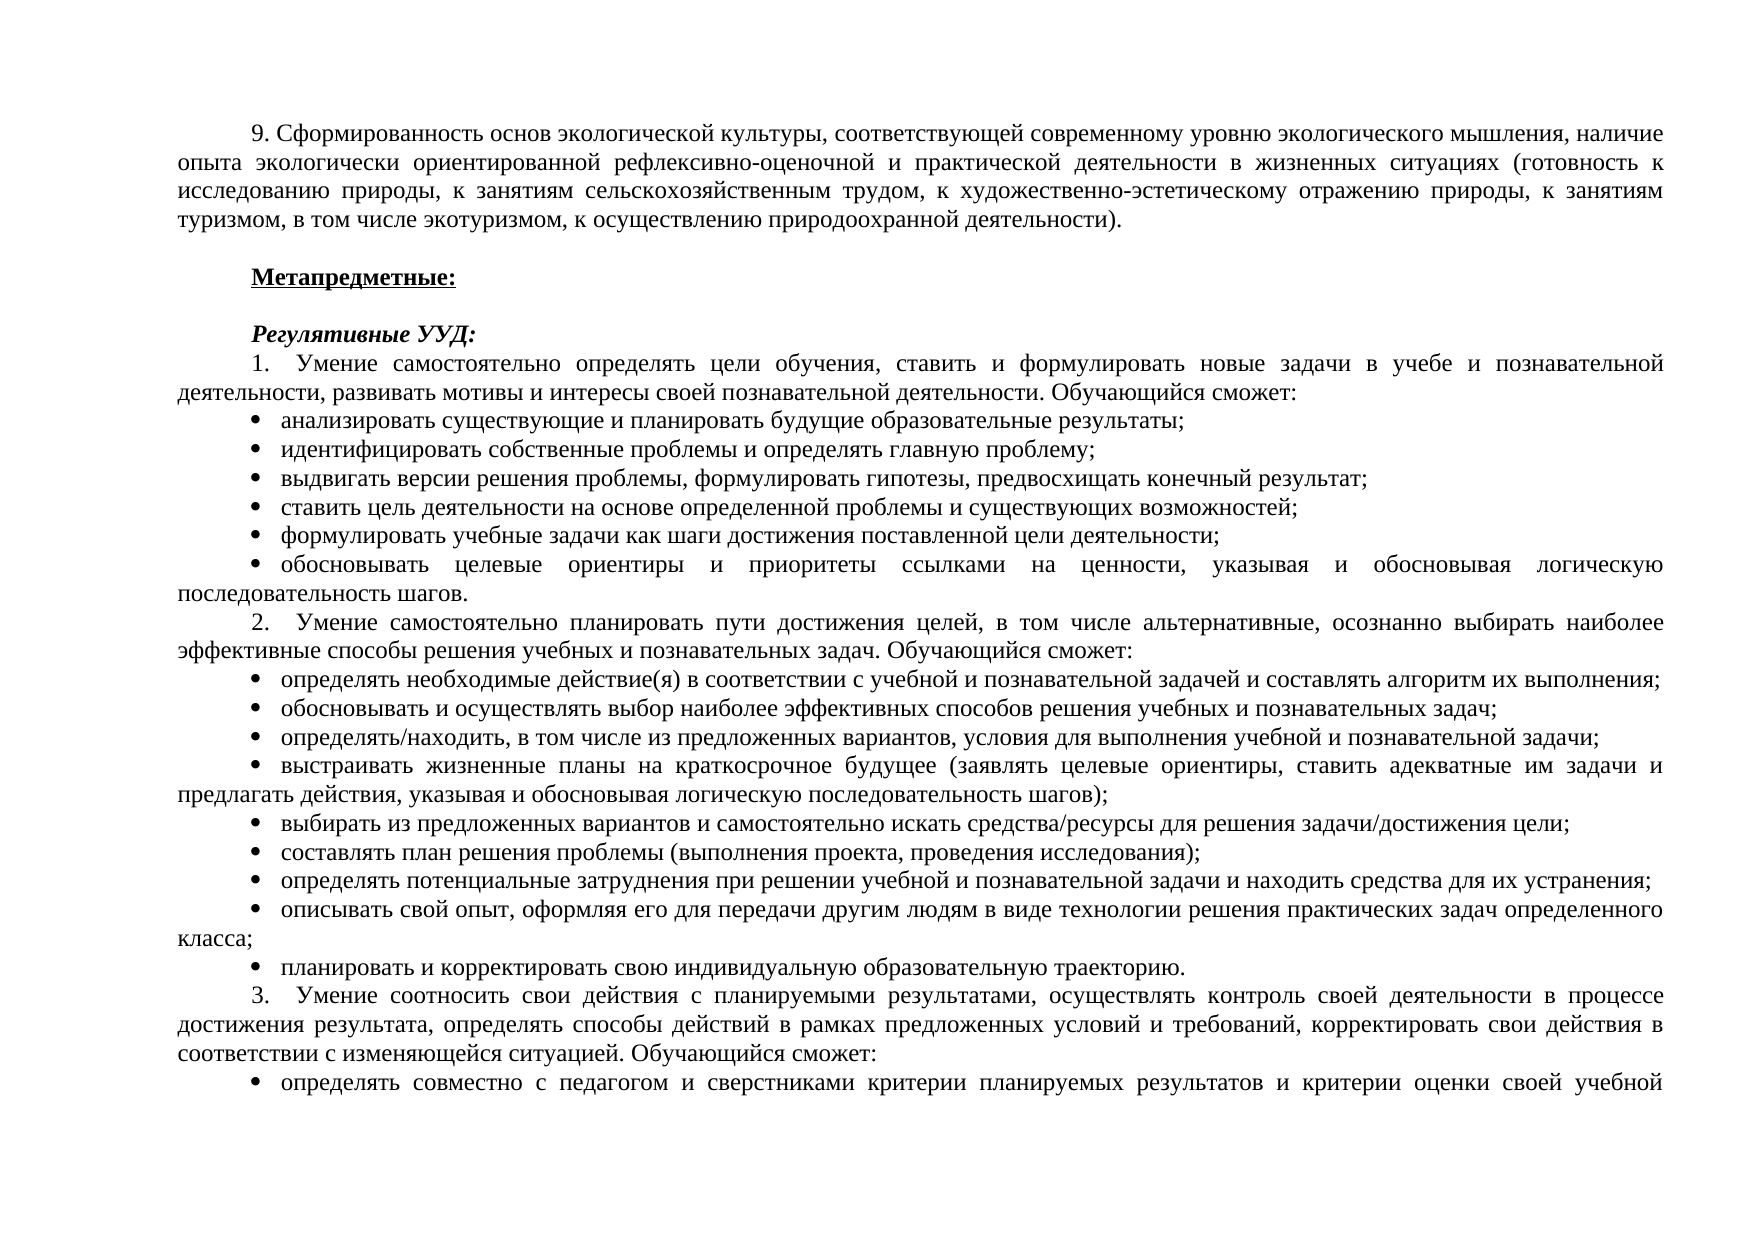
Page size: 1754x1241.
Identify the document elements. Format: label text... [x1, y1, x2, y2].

list формулировать учебные задачи как шаги достижения поставленной цели деятельности; [177, 521, 1665, 549]
list определять/находить, в том числе из предложенных вариантов, условия для выполнения учебной и познавательной задачи; [177, 722, 1665, 751]
list описывать свой опыт, оформляя его для передачи другим людям в виде технологии решения практических задач определенного класса; [177, 894, 1665, 952]
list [177, 1067, 1665, 1096]
list обосновывать и осуществлять выбор наиболее эффективных способов решения учебных и познавательных задач; [177, 693, 1665, 722]
list выбирать из предложенных вариантов и самостоятельно искать средства/ресурсы для решения задачи/достижения цели; [177, 808, 1665, 837]
list выстраивать жизненные планы на краткосрочное будущее (заявлять целевые ориентиры, ставить адекватные им задачи и предлагать действия, указывая и обосновывая логическую последовательность шагов); [177, 751, 1665, 808]
list идентифицировать собственные проблемы и определять главную проблему; [177, 434, 1665, 463]
list определять необходимые действие(я) в соответствии с учебной и познавательной задачей и составлять алгоритм их выполнения; [177, 664, 1665, 693]
list планировать и корректировать свою индивидуальную образовательную траекторию. [177, 952, 1665, 981]
list Умение самостоятельно определять цели обучения, ставить и формулировать новые задачи в учебе и познавательной деятельности, развивать мотивы и интересы своей познавательной деятельности. Обучающийся сможет: [177, 348, 1665, 406]
list обосновывать целевые ориентиры и приоритеты ссылками на ценности, указывая и обосновывая логическую последовательность шагов. [177, 549, 1665, 607]
text 9. Сформированность основ экологической культуры, соответствующей современному уровню экологического мышления, наличие опыта экологически ориентированной рефлексивно-оценочной и практической деятельности в жизненных ситуациях (готовность к исследованию природы, к занятиям сельскохозяйственным трудом, к художественно-эстетическому отражению природы, к занятиям туризмом, в том числе экотуризмом, к осуществлению природоохранной деятельности). [177, 118, 1665, 233]
list ставить цель деятельности на основе определенной проблемы и существующих возможностей; [177, 492, 1665, 521]
list определять потенциальные затруднения при решении учебной и познавательной задачи и находить средства для их устранения; [177, 866, 1665, 894]
list Умение самостоятельно планировать пути достижения целей, в том числе альтернативные, осознанно выбирать наиболее эффективные способы решения учебных и познавательных задач. Обучающийся сможет: [177, 607, 1665, 664]
text Регулятивные УУД: [177, 319, 1665, 348]
list составлять план решения проблемы (выполнения проекта, проведения исследования); [177, 837, 1665, 866]
text Метапредметные: [177, 262, 1665, 291]
list анализировать существующие и планировать будущие образовательные результаты; [177, 406, 1665, 434]
list Умение соотносить свои действия с планируемыми результатами, осуществлять контроль своей деятельности в процессе достижения результата, определять способы действий в рамках предложенных условий и требований, корректировать свои действия в соответствии с изменяющейся ситуацией. Обучающийся сможет: [177, 981, 1665, 1067]
list выдвигать версии решения проблемы, формулировать гипотезы, предвосхищать конечный результат; [177, 463, 1665, 492]
